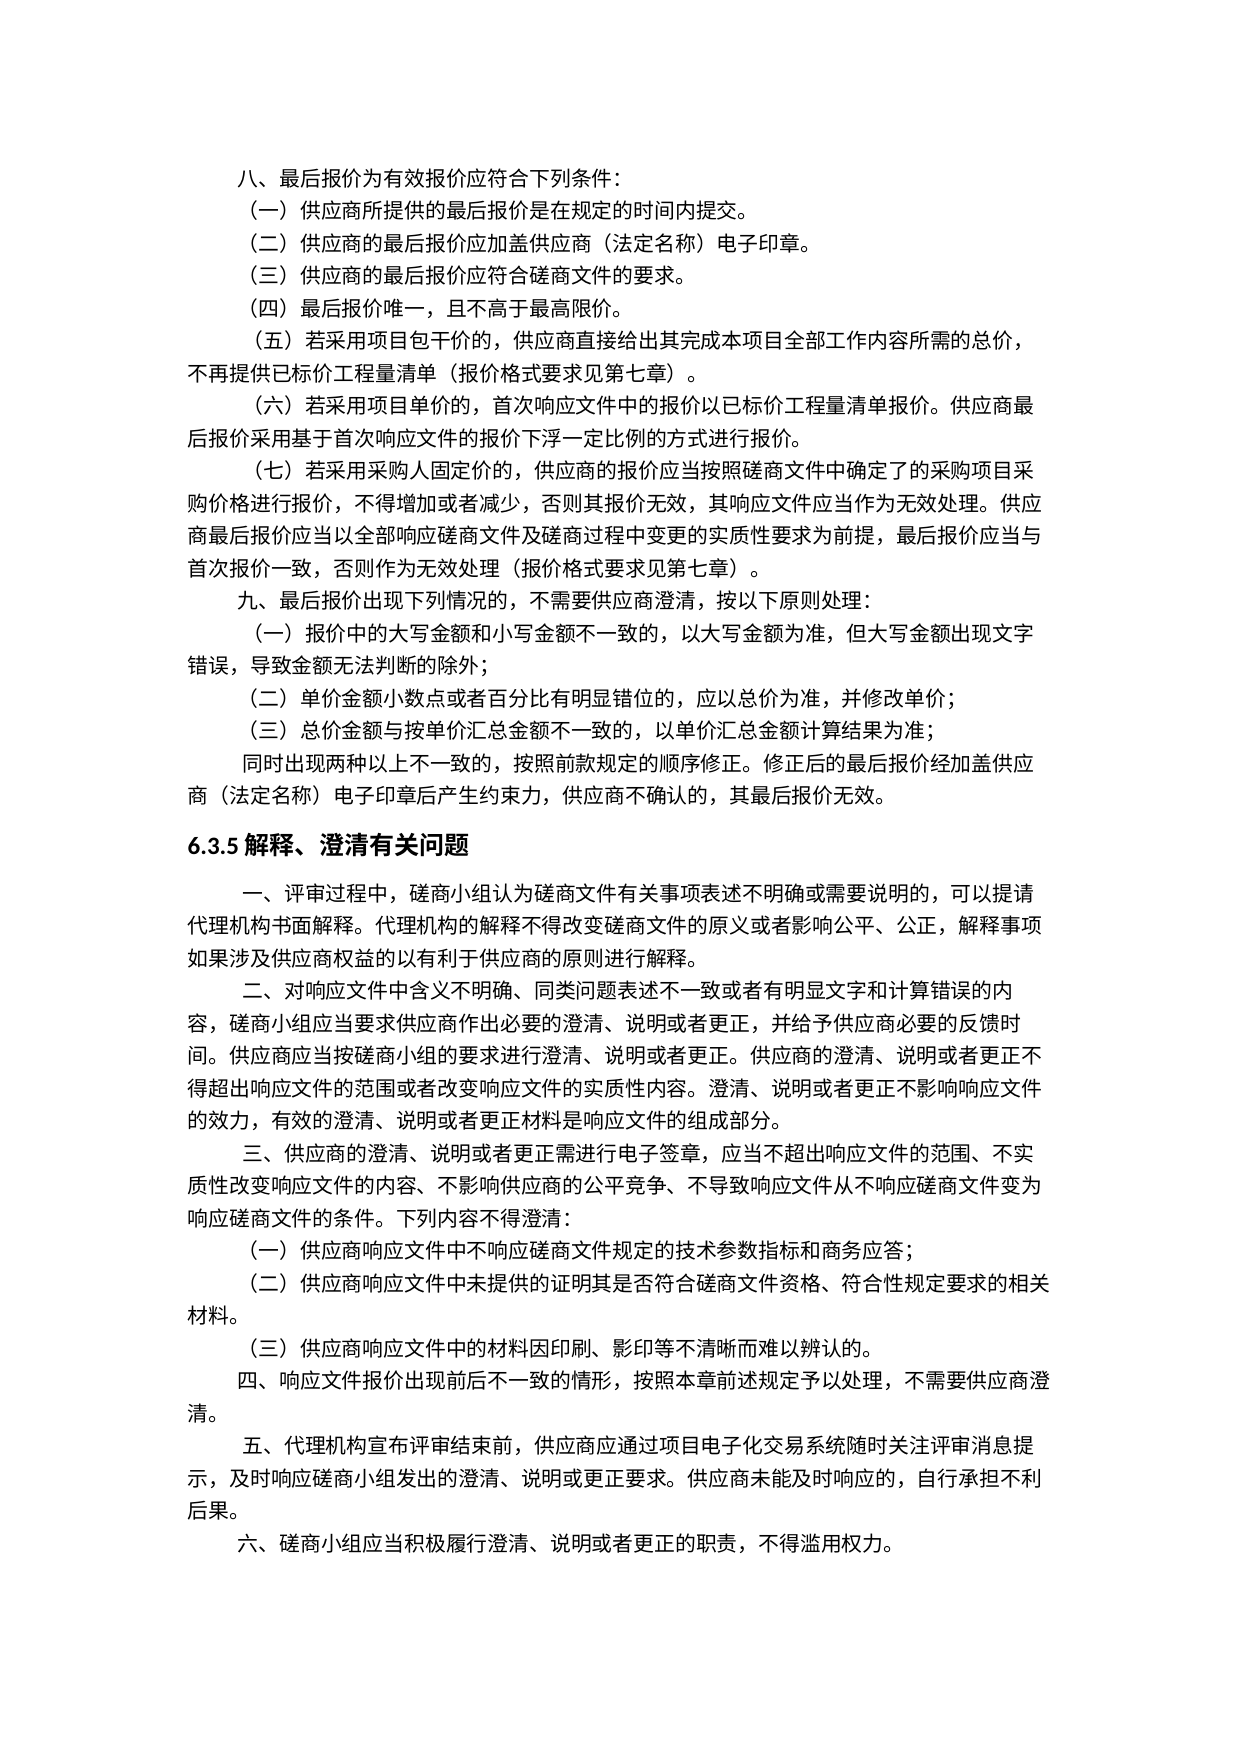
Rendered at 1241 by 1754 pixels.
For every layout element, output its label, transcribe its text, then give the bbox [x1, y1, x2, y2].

text 九、最后报价出现下列情况的，不需要供应商澄清，按以下原则处理： [187, 584, 1053, 617]
text （五）若采用项目包干价的，供应商直接给出其完成本项目全部工作内容所需的总价，不再提供已标价工程量清单（报价格式要求见第七章）。 [187, 324, 1053, 389]
text （三）供应商的最后报价应符合磋商文件的要求。 [187, 259, 1053, 292]
text （二）单价金额小数点或者百分比有明显错位的，应以总价为准，并修改单价； [187, 682, 1053, 714]
text （二）供应商响应文件中未提供的证明其是否符合磋商文件资格、符合性规定要求的相关材料。 [187, 1267, 1053, 1332]
text 三、供应商的澄清、说明或者更正需进行电子签章，应当不超出响应文件的范围、不实质性改变响应文件的内容、不影响供应商的公平竞争、不导致响应文件从不响应磋商文件变为响应磋商文件的条件。下列内容不得澄清： [187, 1137, 1053, 1234]
text （六）若采用项目单价的，首次响应文件中的报价以已标价工程量清单报价。供应商最后报价采用基于首次响应文件的报价下浮一定比例的方式进行报价。 [187, 389, 1053, 454]
text （三）总价金额与按单价汇总金额不一致的，以单价汇总金额计算结果为准； [187, 714, 1053, 747]
text （三）供应商响应文件中的材料因印刷、影印等不清晰而难以辨认的。 [187, 1332, 1053, 1364]
text （一）报价中的大写金额和小写金额不一致的，以大写金额为准，但大写金额出现文字错误，导致金额无法判断的除外； [187, 617, 1053, 682]
text （一）供应商响应文件中不响应磋商文件规定的技术参数指标和商务应答； [187, 1234, 1053, 1267]
text 四、响应文件报价出现前后不一致的情形，按照本章前述规定予以处理，不需要供应商澄清。 [187, 1364, 1053, 1429]
text （七）若采用采购人固定价的，供应商的报价应当按照磋商文件中确定了的采购项目采购价格进行报价，不得增加或者减少，否则其报价无效，其响应文件应当作为无效处理。供应商最后报价应当以全部响应磋商文件及磋商过程中变更的实质性要求为前提，最后报价应当与首次报价一致，否则作为无效处理（报价格式要求见第七章）。 [187, 454, 1053, 584]
text （一）供应商所提供的最后报价是在规定的时间内提交。 [187, 194, 1053, 227]
text 二、对响应文件中含义不明确、同类问题表述不一致或者有明显文字和计算错误的内容，磋商小组应当要求供应商作出必要的澄清、说明或者更正，并给予供应商必要的反馈时间。供应商应当按磋商小组的要求进行澄清、说明或者更正。供应商的澄清、说明或者更正不得超出响应文件的范围或者改变响应文件的实质性内容。澄清、说明或者更正不影响响应文件的效力，有效的澄清、说明或者更正材料是响应文件的组成部分。 [187, 974, 1053, 1137]
text 八、最后报价为有效报价应符合下列条件： [187, 162, 1053, 194]
text 六、磋商小组应当积极履行澄清、说明或者更正的职责，不得滥用权力。 [187, 1527, 1053, 1559]
text 同时出现两种以上不一致的，按照前款规定的顺序修正。修正后的最后报价经加盖供应商（法定名称）电子印章后产生约束力，供应商不确认的，其最后报价无效。 [187, 747, 1053, 812]
text （四）最后报价唯一，且不高于最高限价。 [187, 292, 1053, 324]
text 一、评审过程中，磋商小组认为磋商文件有关事项表述不明确或需要说明的，可以提请代理机构书面解释。代理机构的解释不得改变磋商文件的原义或者影响公平、公正，解释事项如果涉及供应商权益的以有利于供应商的原则进行解释。 [187, 877, 1053, 974]
text 6.3.5解释、澄清有关问题 [187, 812, 1053, 877]
text 五、代理机构宣布评审结束前，供应商应通过项目电子化交易系统随时关注评审消息提示，及时响应磋商小组发出的澄清、说明或更正要求。供应商未能及时响应的，自行承担不利后果。 [187, 1429, 1053, 1527]
text （二）供应商的最后报价应加盖供应商（法定名称）电子印章。 [187, 227, 1053, 259]
